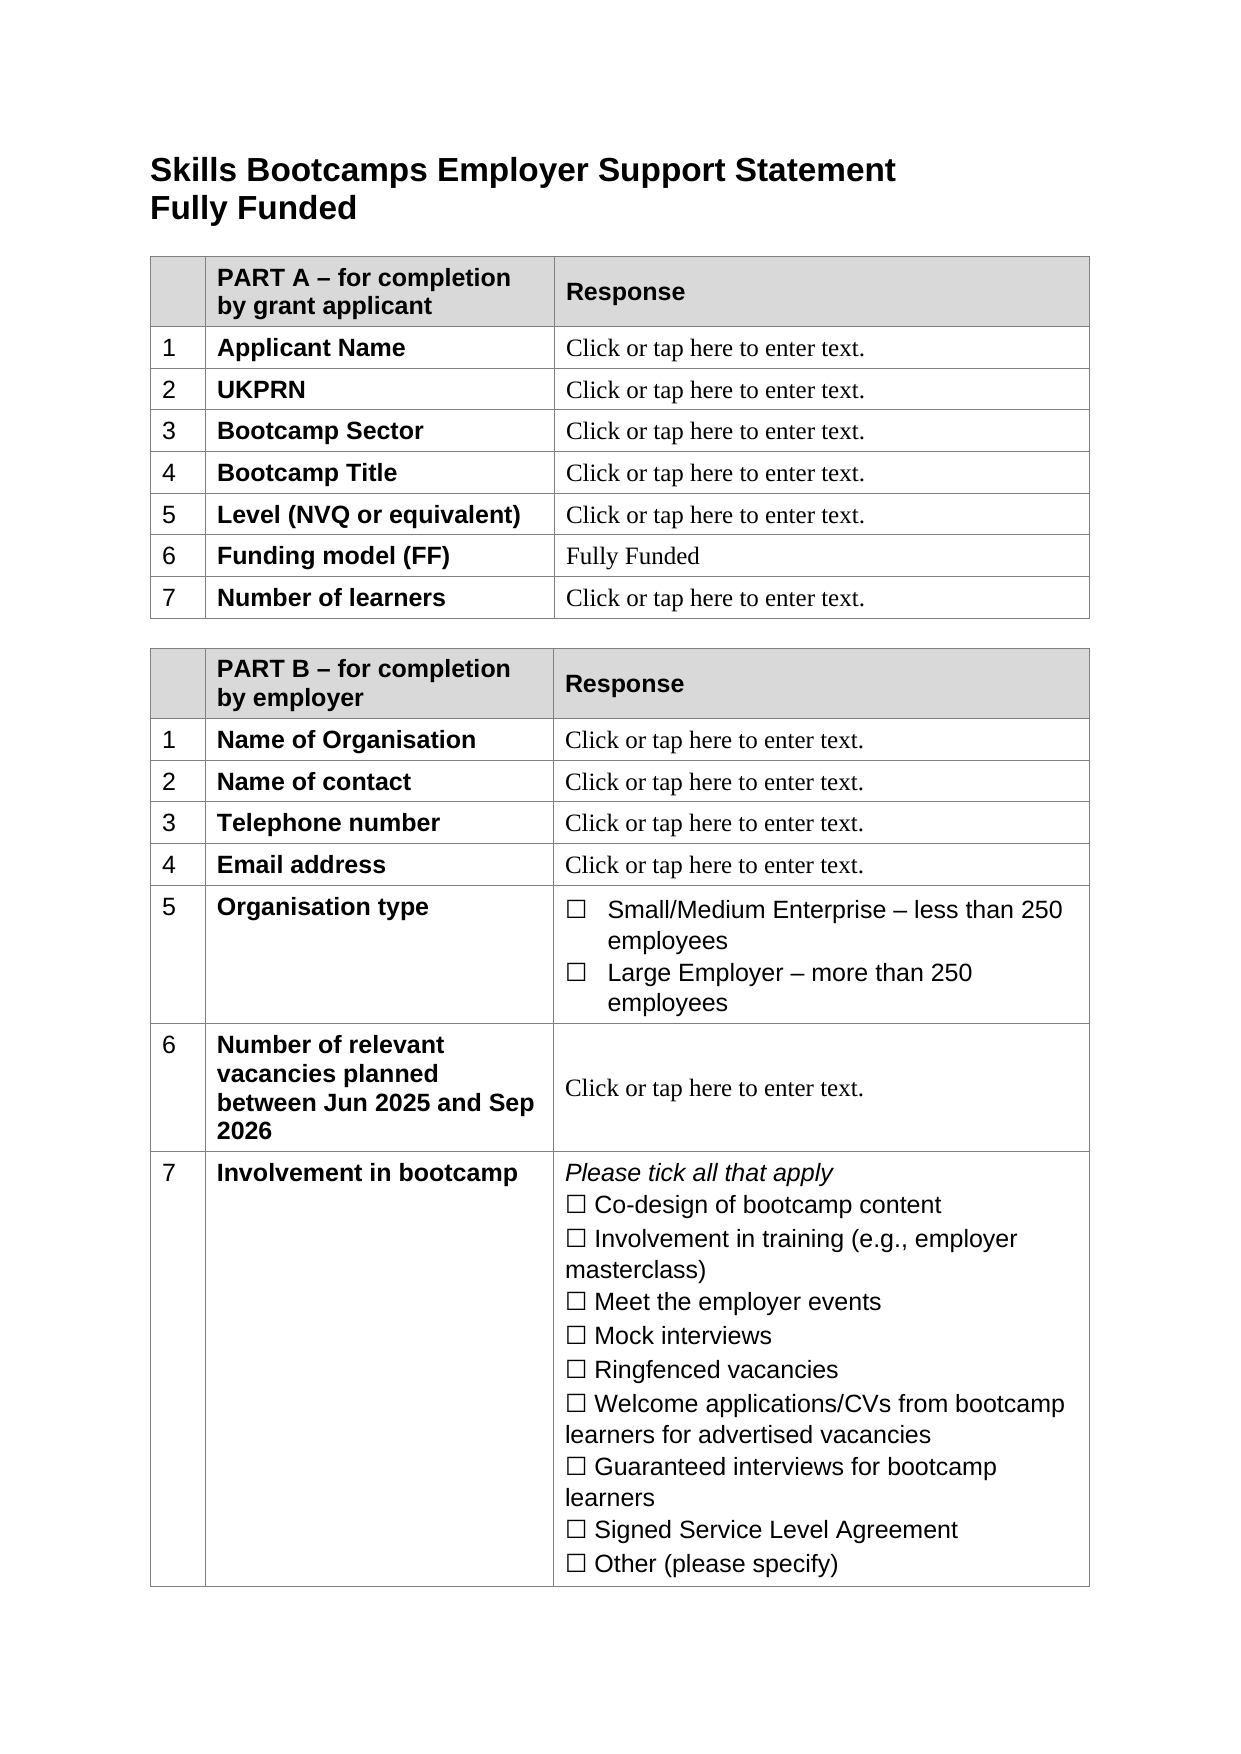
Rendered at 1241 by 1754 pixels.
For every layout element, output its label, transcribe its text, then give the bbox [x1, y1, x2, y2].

table_cell Name of contact [206, 761, 553, 801]
table_cell 1 [151, 719, 205, 759]
table_cell 4 [151, 844, 205, 884]
table_cell Organisation type [206, 886, 553, 1023]
table_cell 4 [151, 452, 205, 493]
table_cell Telephone number [206, 802, 553, 843]
table_cell 2 [151, 761, 205, 801]
table_cell Name of Organisation [206, 719, 553, 759]
table_cell Email address [206, 844, 553, 884]
table_header Response [554, 649, 1089, 718]
table_header PART B – for completion by employer [206, 649, 553, 718]
table_cell Applicant Name [206, 327, 554, 368]
table_cell Level (NVQ or equivalent) [206, 494, 554, 534]
table_cell 5 [151, 494, 205, 534]
table_cell 7 [151, 577, 205, 618]
text Skills Bootcamps Employer Support Statement [150, 150, 1090, 188]
table_header [151, 257, 205, 326]
table_cell 7 [151, 1152, 205, 1586]
table_header PART A – for completion by grant applicant [206, 257, 554, 326]
table_cell Funding model (FF) [206, 535, 554, 576]
table_cell 3 [151, 802, 205, 843]
table_cell 1 [151, 327, 205, 368]
table_cell Number of learners [206, 577, 554, 618]
table_cell Involvement in bootcamp [206, 1152, 553, 1586]
table_cell 3 [151, 410, 205, 451]
table_cell UKPRN [206, 369, 554, 409]
table_cell 6 [151, 1024, 205, 1151]
table_header [151, 649, 205, 718]
table_cell Small/Medium Enterprise – less than 250 employees Large Employer – more than 250 employees [554, 886, 1089, 1023]
table_header Response [555, 257, 1089, 326]
text Fully Funded [150, 188, 1090, 227]
table_cell Bootcamp Sector [206, 410, 554, 451]
table_cell Number of relevant vacancies planned between Jun 2025 and Sep 2026 [206, 1024, 553, 1151]
table_cell 5 [151, 886, 205, 1023]
table_cell 2 [151, 369, 205, 409]
table_cell Bootcamp Title [206, 452, 554, 493]
table_cell 6 [151, 535, 205, 576]
table_cell Please tick all that apply Co-design of bootcamp content Involvement in training (e.g., employer masterclass) Meet the employer events Mock interviews Ringfenced vacancies Welcome applications/CVs from bootcamp learners for advertised vacancies Guaranteed interviews for bootcamp learners Signed Service Level Agreement Other (please specify) [554, 1152, 1089, 1586]
